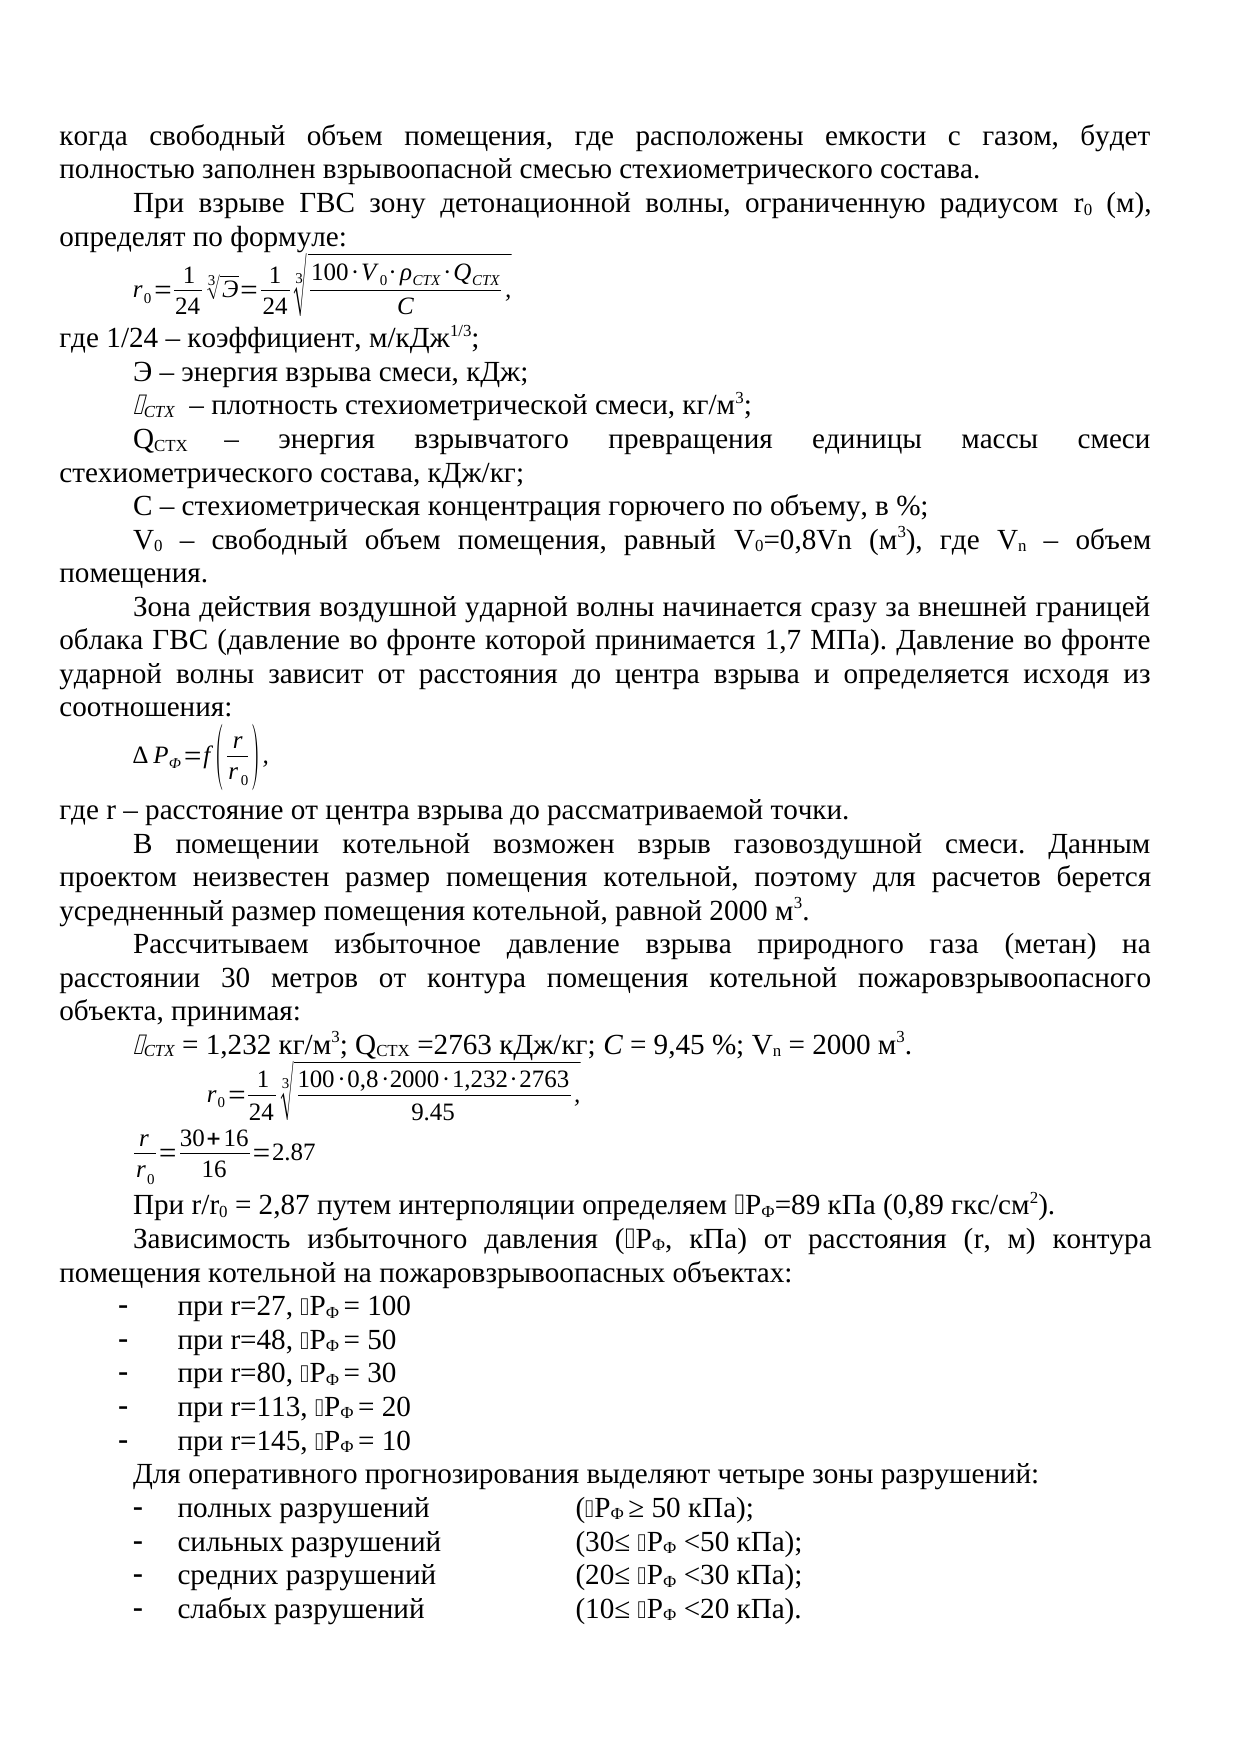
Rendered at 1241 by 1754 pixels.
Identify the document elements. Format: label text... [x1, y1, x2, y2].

text Для оперативного прогнозирования выделяют четыре зоны разрушений: [59, 1456, 1152, 1490]
text С – стехиометрическая концентрация горючего по объему, в %; [59, 488, 1152, 522]
text Зависимость избыточного давления (PФ, кПа) от расстояния (r, м) контура помещения котельной на пожаровзрывоопасных объектах: [59, 1221, 1152, 1288]
text При r/r0 = 2,87 путем интерполяции определяем PФ=89 кПа (0,89 гкс/см2). [59, 1187, 1152, 1221]
list средних разрушений (20≤ PФ <30 кПа); [59, 1557, 1152, 1591]
text Э – энергия взрыва смеси, кДж; [59, 354, 1152, 387]
text Рассчитываем избыточное давление взрыва природного газа (метан) на расстоянии от контура помещения котельной пожаровзрывоопасного объекта, принимая: [59, 926, 1152, 1027]
text где r – расстояние от центра взрыва до рассматриваемой точки. [59, 792, 1152, 826]
text QСТХ – энергия взрывчатого превращения единицы массы смеси стехиометрического состава, кДж/кг; [59, 421, 1152, 488]
text СТХ – плотность стехиометрической смеси, кг/м3; [59, 387, 1152, 421]
list слабых разрушений (10≤ PФ <20 кПа). [59, 1591, 1152, 1624]
text где 1/24 – коэффициент, м/кДж1/3; [59, 320, 1152, 354]
list при r=48, PФ = 50 [59, 1322, 1152, 1356]
text V0 – свободный объем помещения, равный V0=0,8Vn (м3), где Vn – объем помещения. [59, 522, 1152, 589]
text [59, 118, 1152, 185]
text При взрыве ГВС зону детонационной волны, ограниченную радиусом r0 (м), определят по формуле: [59, 185, 1152, 252]
list сильных разрушений (30≤ PФ <50 кПа); [59, 1524, 1152, 1557]
text Зона действия воздушной ударной волны начинается сразу за внешней границей облака ГВС (давление во фронте которой принимается 1,7 МПа). Давление во фронте ударной волны зависит от расстояния до центра взрыва и определяется исходя из соотношения: [59, 589, 1152, 723]
list полных разрушений (PФ ≥ 50 кПа); [59, 1490, 1152, 1524]
list при r=145, PФ = 10 [59, 1423, 1152, 1456]
list при r=113, PФ = 20 [59, 1389, 1152, 1423]
text В помещении котельной возможен взрыв газовоздушной смеси. Данным проектом неизвестен размер помещения котельной, поэтому для расчетов берется усредненный размер помещения котельной, равной . [59, 826, 1152, 926]
list при r=27, PФ = 100 [59, 1288, 1152, 1322]
list при r=80, PФ = 30 [59, 1356, 1152, 1389]
text СТХ = 1,232 кг/м3; QСТХ =2763 кДж/кг; С = 9,45 %; Vn = . [59, 1027, 1152, 1061]
